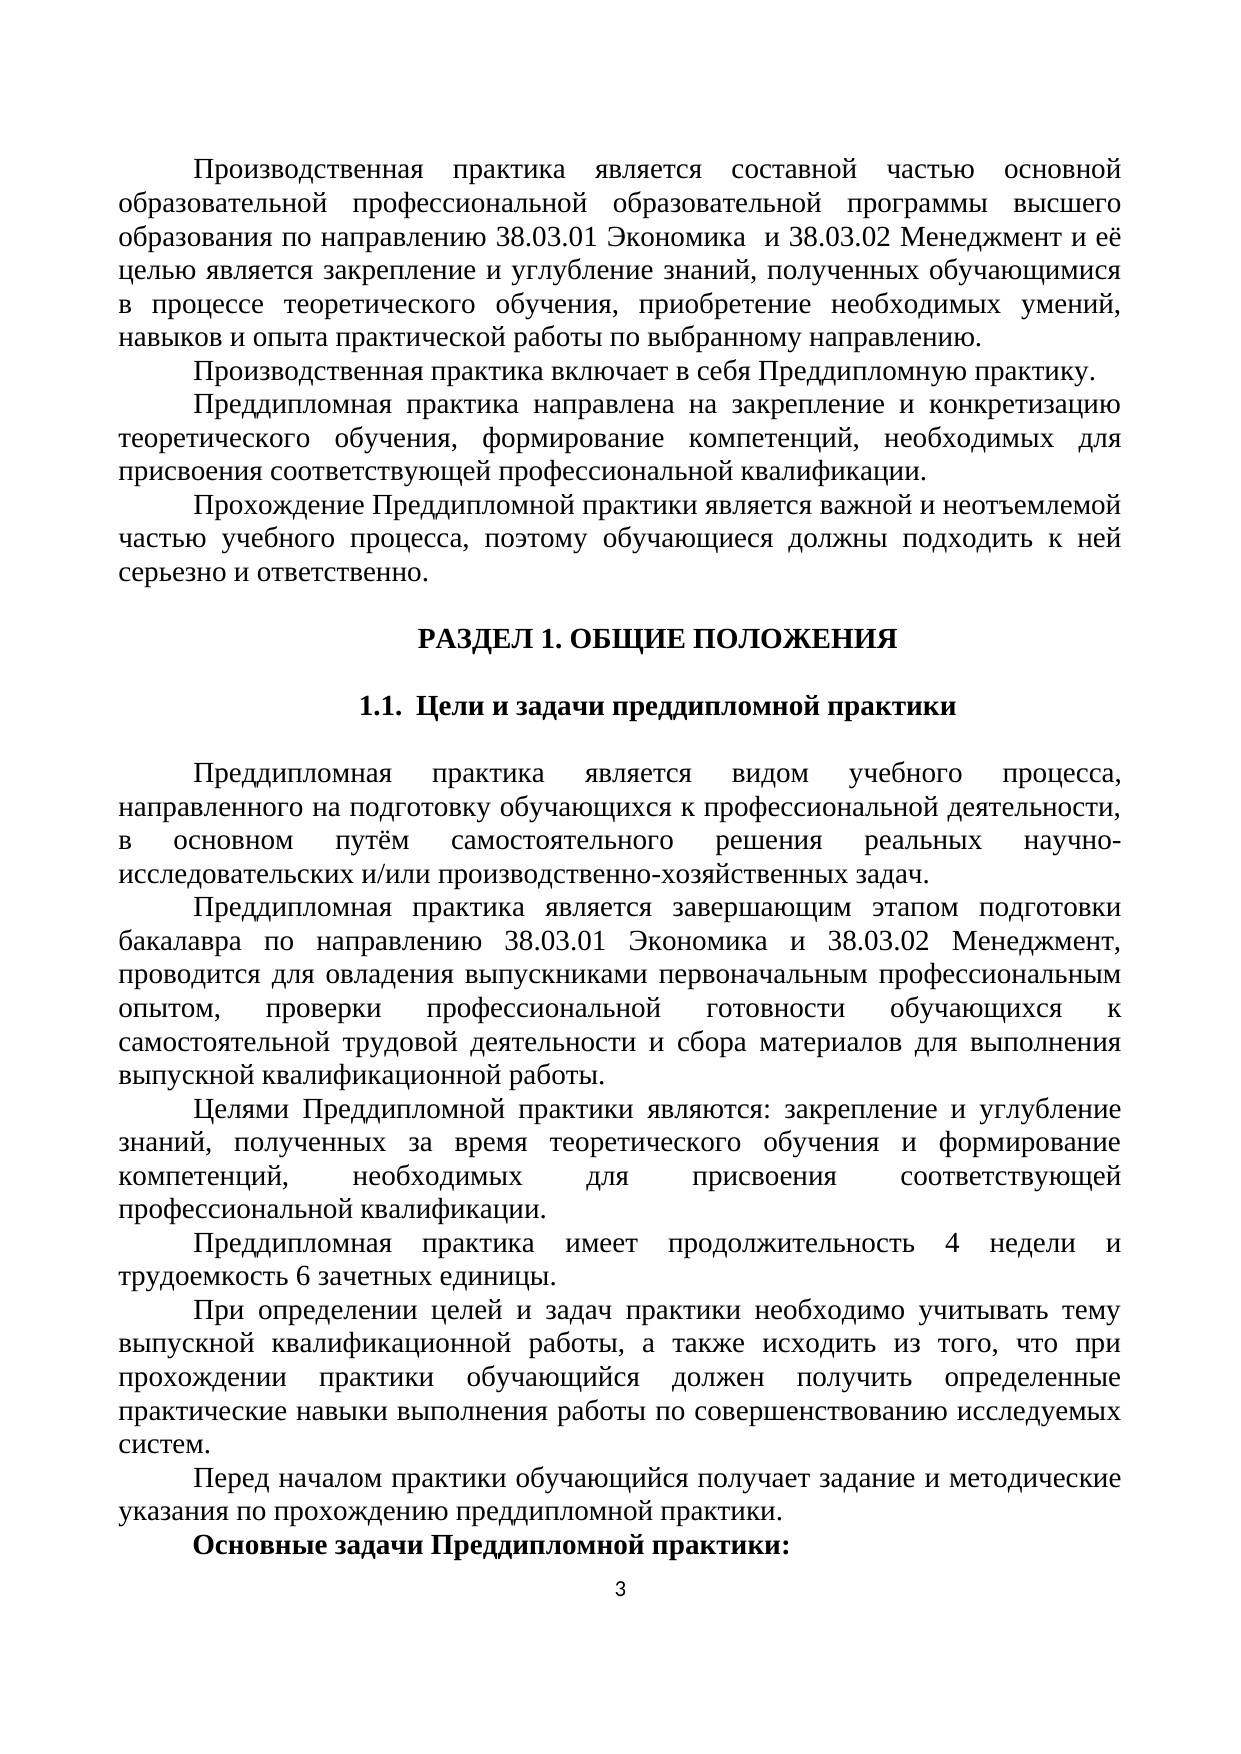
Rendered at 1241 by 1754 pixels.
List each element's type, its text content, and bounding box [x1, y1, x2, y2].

text Производственная практика включает в себя Преддипломную практику. [118, 353, 1122, 386]
text Преддипломная практика является завершающим этапом подготовки бакалавра по направлению Экономика и 38.03.02 Менеджмент, проводится для овладения выпускниками первоначальным профессиональным опытом, проверки профессиональной готовности обучающихся к самостоятельной трудовой деятельности и сбора материалов для выполнения выпускной квалификационной работы. [118, 889, 1122, 1091]
text Преддипломная практика имеет продолжительность 4 недели и трудоемкость 6 зачетных единицы. [118, 1225, 1122, 1292]
text При определении целей и задач практики необходимо учитывать тему выпускной квалификационной работы, а также исходить из того, что при прохождении практики обучающийся должен получить определенные практические навыки выполнения работы по совершенствованию исследуемых систем. [118, 1292, 1122, 1460]
text Производственная практика является составной частью основной образовательной профессиональной образовательной программы высшего образования по направлению 38.03.01 Экономика и 38.03.02 Менеджмент и её целью является закрепление и углубление знаний, полученных обучающимися в процессе теоретического обучения, приобретение необходимых умений, навыков и опыта практической работы по выбранному направлению. [118, 152, 1122, 353]
text Основные задачи Преддипломной практики: [118, 1527, 1122, 1560]
text Прохождение Преддипломной практики является важной и неотъемлемой частью учебного процесса, поэтому обучающиеся должны подходить к ней серьезно и ответственно. [118, 487, 1122, 588]
text Преддипломная практика является видом учебного процесса, направленного на подготовку обучающихся к профессиональной деятельности, в основном путём самостоятельного решения реальных научно-исследовательских и/или производственно-хозяйственных задач. [118, 755, 1122, 889]
list Цели и задачи преддипломной практики [118, 688, 1122, 722]
text Целями Преддипломной практики являются: закрепление и углубление знаний, полученных за время теоретического обучения и формирование компетенций, необходимых для присвоения соответствующей профессиональной квалификации. [118, 1091, 1122, 1225]
text РАЗДЕЛ 1. ОБЩИЕ ПОЛОЖЕНИЯ [118, 621, 1122, 655]
text Преддипломная практика направлена на закрепление и конкретизацию теоретического обучения, формирование компетенций, необходимых для присвоения соответствующей профессиональной квалификации. [118, 386, 1122, 487]
text Перед началом практики обучающийся получает задание и методические указания по прохождению преддипломной практики. [118, 1460, 1122, 1527]
